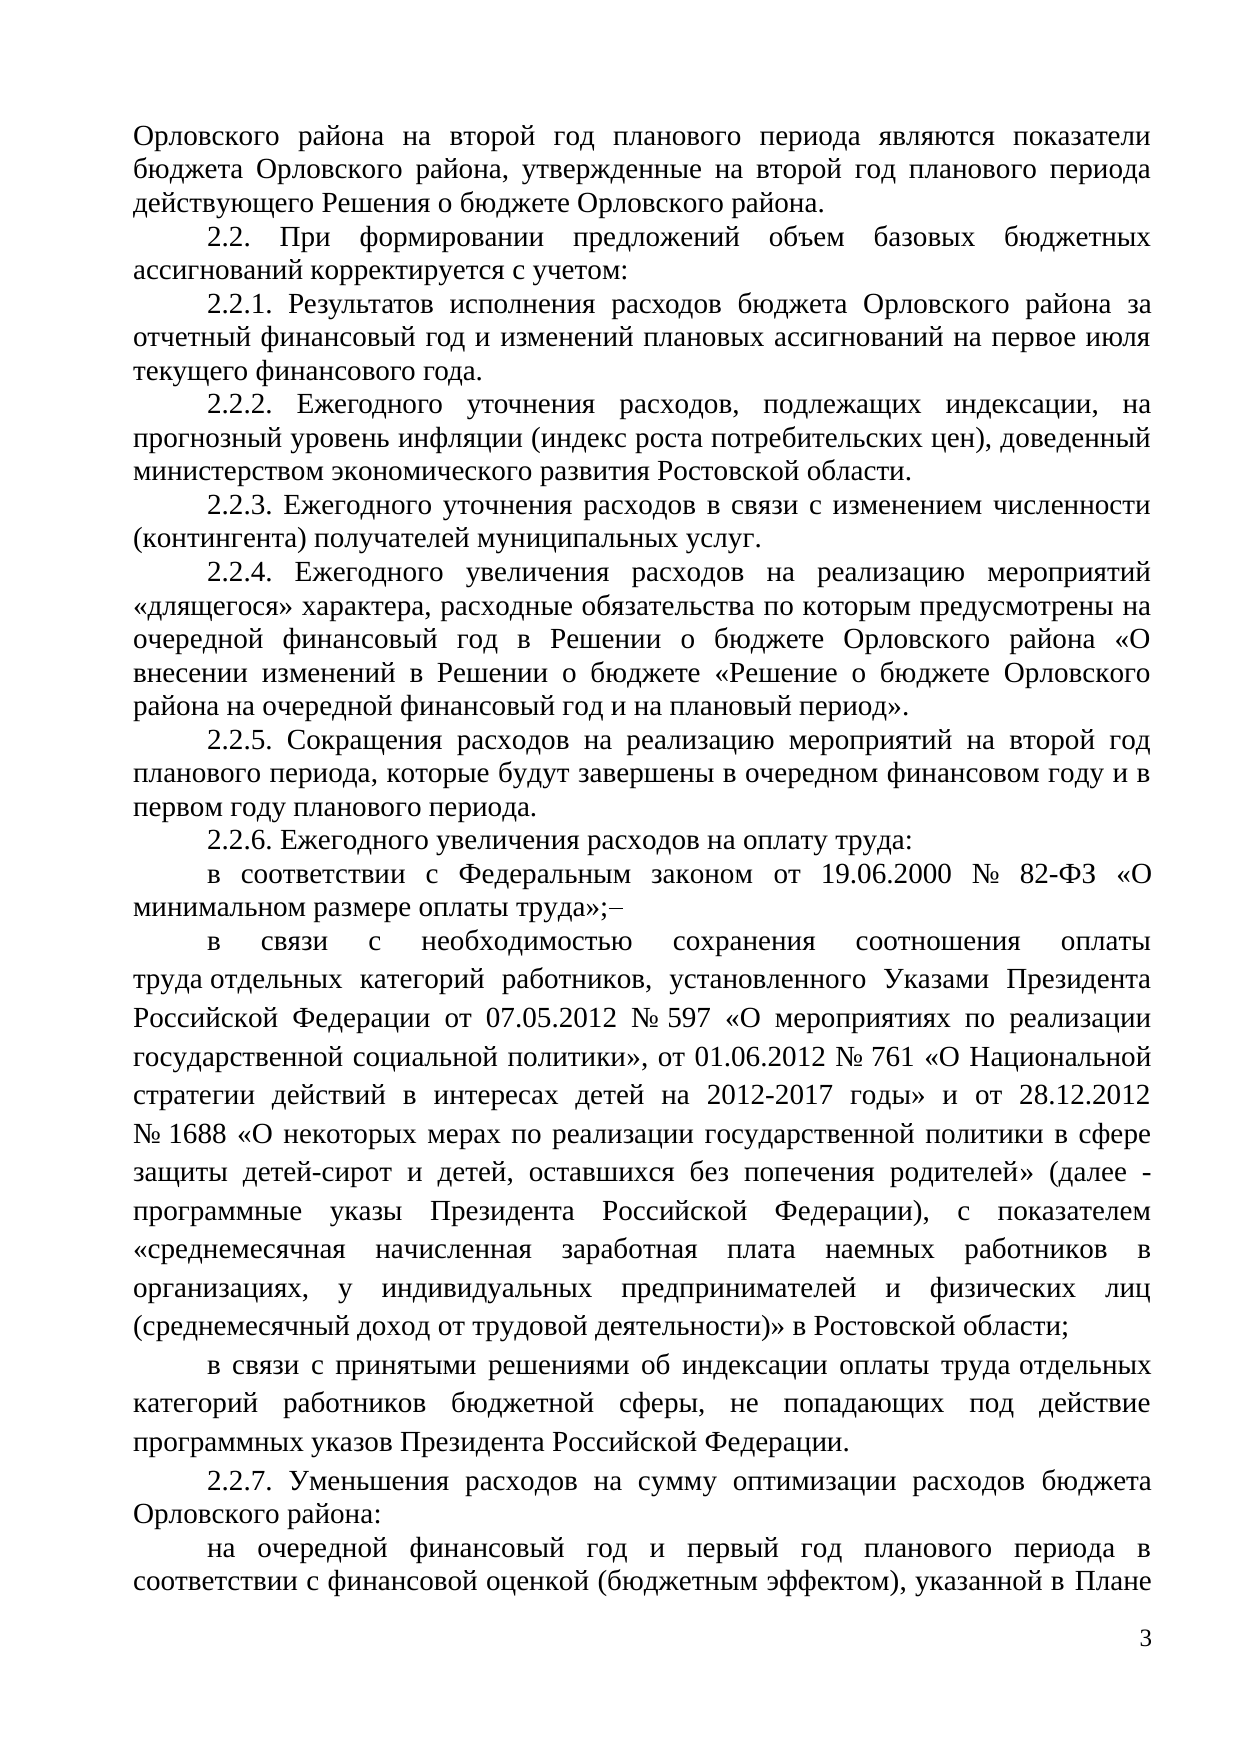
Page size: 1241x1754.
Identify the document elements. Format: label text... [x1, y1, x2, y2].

text 2.2.4. Ежегодного увеличения расходов на реализацию мероприятий «длящегося» характера, расходные обязательства по которым предусмотрены на очередной финансовый год в Решении о бюджете Орловского района «О внесении изменений в Решении о бюджете «Решение о бюджете Орловского района на очередной финансовый год и на плановый период». [133, 554, 1152, 722]
text 2.2. При формировании предложений объем базовых бюджетных ассигнований корректируется с учетом: [133, 219, 1152, 286]
text 2.2.2. Ежегодного уточнения расходов, подлежащих индексации, на прогнозный уровень инфляции (индекс роста потребительских цен), доведенный министерством экономического развития Ростовской области. [133, 386, 1152, 487]
text 2.2.6. Ежегодного увеличения расходов на оплату труда: [133, 822, 1152, 856]
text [133, 118, 1152, 219]
text 2.2.3. Ежегодного уточнения расходов в связи с изменением численности (контингента) получателей муниципальных услуг. [133, 487, 1152, 554]
text в связи с необходимостью сохранения соотношения оплаты труда отдельных категорий работников, установленного Указами Президента Российской Федерации от 07.05.2012 № 597 «О мероприятиях по реализации государственной социальной политики», от 01.06.2012 № 761 «О Национальной стратегии действий в интересах детей на 2012-2017 годы» и от 28.12.2012 № 1688 «О некоторых мерах по реализации государственной политики в сфере защиты детей-сирот и детей, оставшихся без попечения родителей» (далее - программные указы Президента Российской Федерации), с показателем «среднемесячная начисленная заработная плата наемных работников в организациях, у индивидуальных предпринимателей и физических лиц (среднемесячный доход от трудовой деятельности)» в Ростовской области; [133, 923, 1152, 1342]
text 2.2.5. Сокращения расходов на реализацию мероприятий на второй год планового периода, которые будут завершены в очередном финансовом году и в первом году планового периода. [133, 722, 1152, 822]
text 2.2.7. Уменьшения расходов на сумму оптимизации расходов бюджета Орловского района: [133, 1463, 1152, 1530]
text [133, 1530, 1152, 1597]
text 2.2.1. Результатов исполнения расходов бюджета Орловского района за отчетный финансовый год и изменений плановых ассигнований на первое июля текущего финансового года. [133, 286, 1152, 386]
text в соответствии с Федеральным законом от 19.06.2000 № 82-ФЗ «О минимальном размере оплаты труда»; [133, 856, 1152, 923]
text в связи с принятыми решениями об индексации оплаты труда отдельных категорий работников бюджетной сферы, не попадающих под действие программных указов Президента Российской Федерации. [133, 1347, 1152, 1458]
